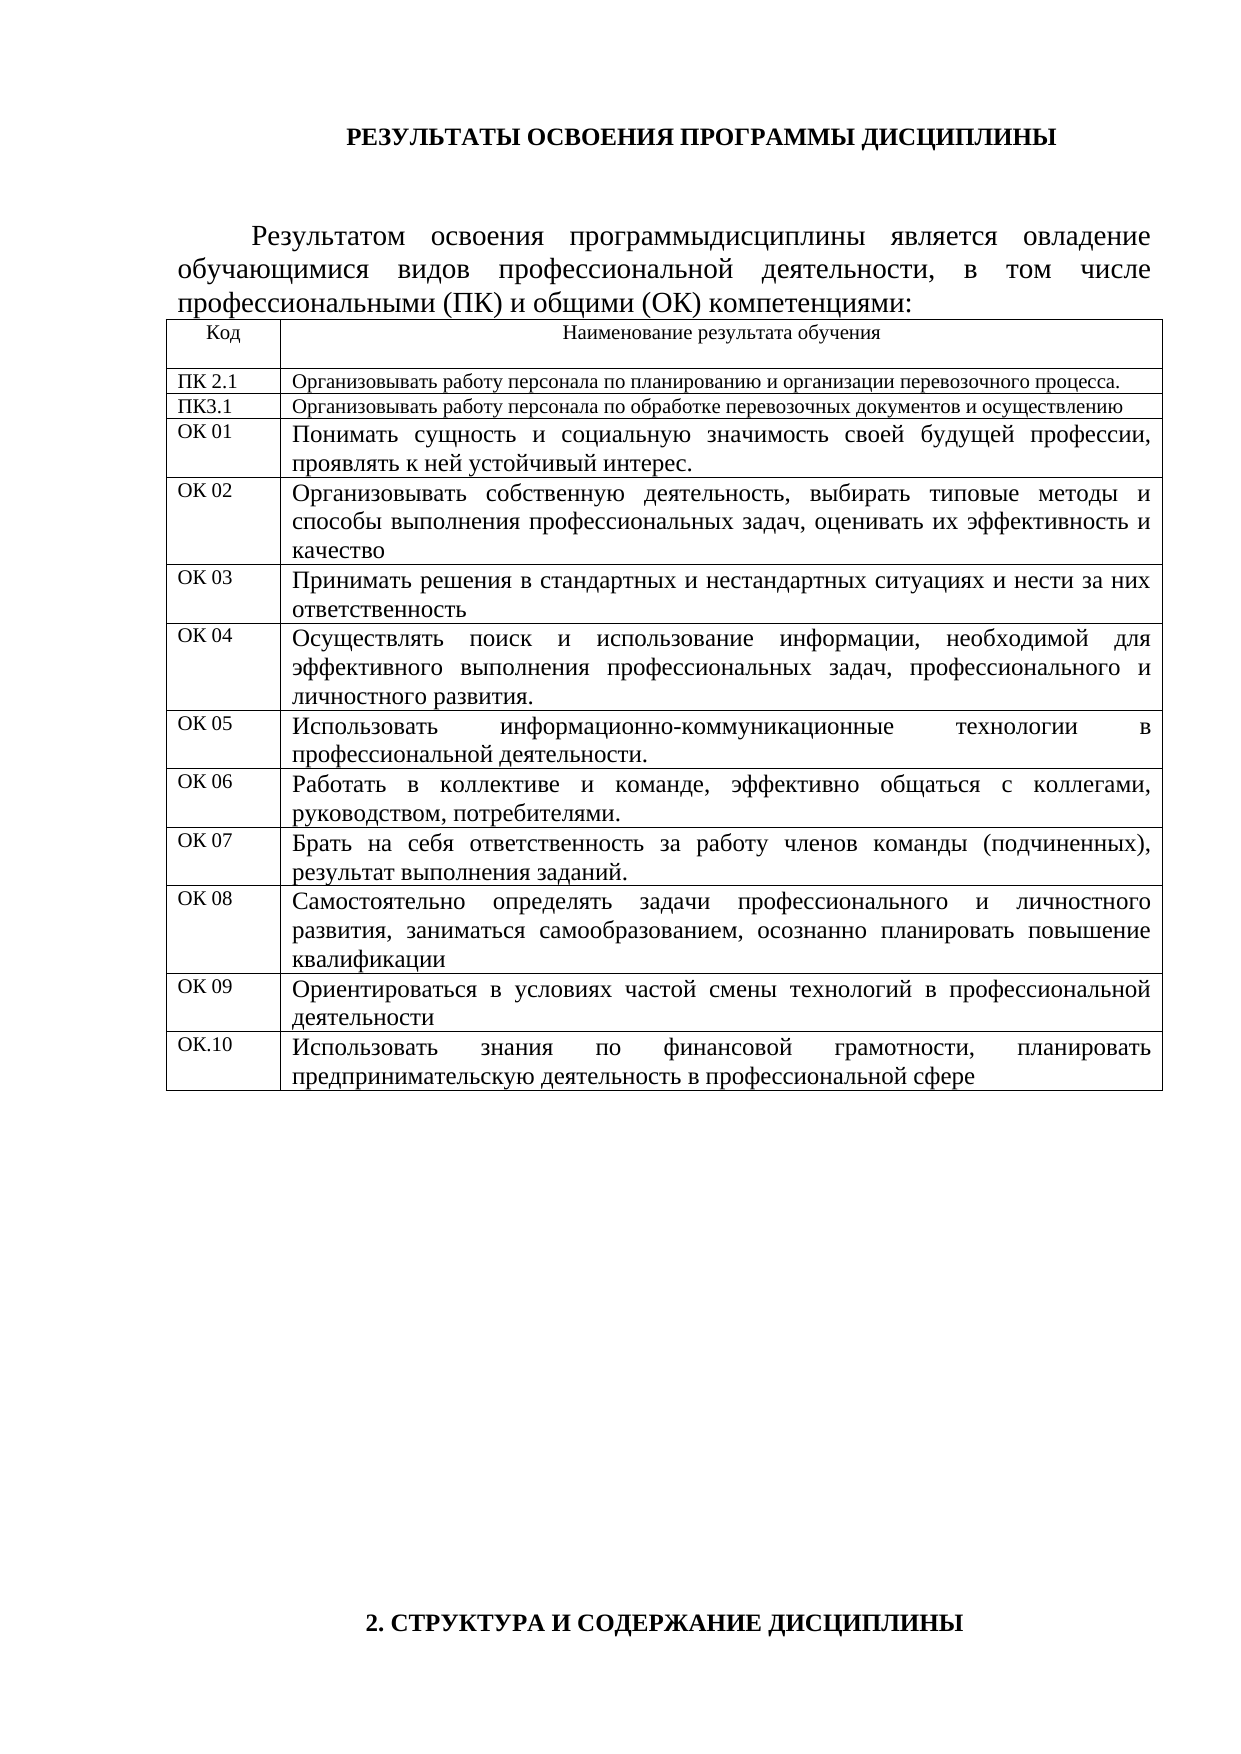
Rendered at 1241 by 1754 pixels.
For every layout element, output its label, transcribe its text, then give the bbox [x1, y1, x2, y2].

table_header Наименование результата обучения [281, 320, 1162, 368]
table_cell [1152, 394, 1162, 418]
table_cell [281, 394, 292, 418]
table_cell Ориентироваться в условиях частой смены технологий в профессиональной деятельности [281, 974, 1162, 1031]
table_cell ПК3.1 [167, 394, 280, 418]
table_cell ОК 08 [167, 886, 280, 973]
table_cell ОК 03 [167, 565, 280, 622]
table_header Код [167, 320, 280, 368]
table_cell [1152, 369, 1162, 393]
text Результатом освоения программыдисциплины является овладение обучающимися видов профессиональной деятельности, в том числе профессиональными (ПК) и общими (ОК) компетенциями: [177, 218, 1152, 319]
table_cell ОК 01 [167, 419, 280, 477]
table_cell Брать на себя ответственность за работу членов команды (подчиненных), результат выполнения заданий. [281, 828, 1162, 885]
table_cell Использовать знания по финансовой грамотности, планировать предпринимательскую деятельность в профессиональной сфере [281, 1032, 1162, 1090]
table_cell ПК 2.1 [167, 369, 280, 393]
table_cell Использовать информационно-коммуникационные технологии в профессиональной деятельности. [281, 711, 1162, 768]
table_cell ОК 04 [167, 624, 280, 710]
table_cell Организовывать собственную деятельность, выбирать типовые методы и способы выполнения профессиональных задач, оценивать их эффективность и качество [281, 478, 1162, 564]
table_cell Принимать решения в стандартных и нестандартных ситуациях и нести за них ответственность [281, 565, 1162, 622]
text 2. СТРУКТУРА И СОДЕРЖАНИЕ ДИСЦИПЛИНЫ [177, 1608, 1152, 1637]
table_cell Работать в коллективе и команде, эффективно общаться с коллегами, руководством, потребителями. [281, 769, 1162, 827]
table_cell ОК 02 [167, 478, 280, 564]
text РЕЗУЛЬТАТЫ ОСВОЕНИЯ ПРОГРАММЫ ДИСЦИПЛИНЫ [177, 122, 1152, 151]
table_cell ОК 09 [167, 974, 280, 1031]
table_cell ОК.10 [167, 1032, 280, 1090]
table_cell Самостоятельно определять задачи профессионального и личностного развития, заниматься самообразованием, осознанно планировать повышение квалификации [281, 886, 1162, 973]
table_cell ОК 06 [167, 769, 280, 827]
table_cell Понимать сущность и социальную значимость своей будущей профессии, проявлять к ней устойчивый интерес. [281, 419, 1162, 477]
table_cell Осуществлять поиск и использование информации, необходимой для эффективного выполнения профессиональных задач, профессионального и личностного развития. [281, 624, 1162, 710]
table_cell ОК 07 [167, 828, 280, 885]
table_cell ОК 05 [167, 711, 280, 768]
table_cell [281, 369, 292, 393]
